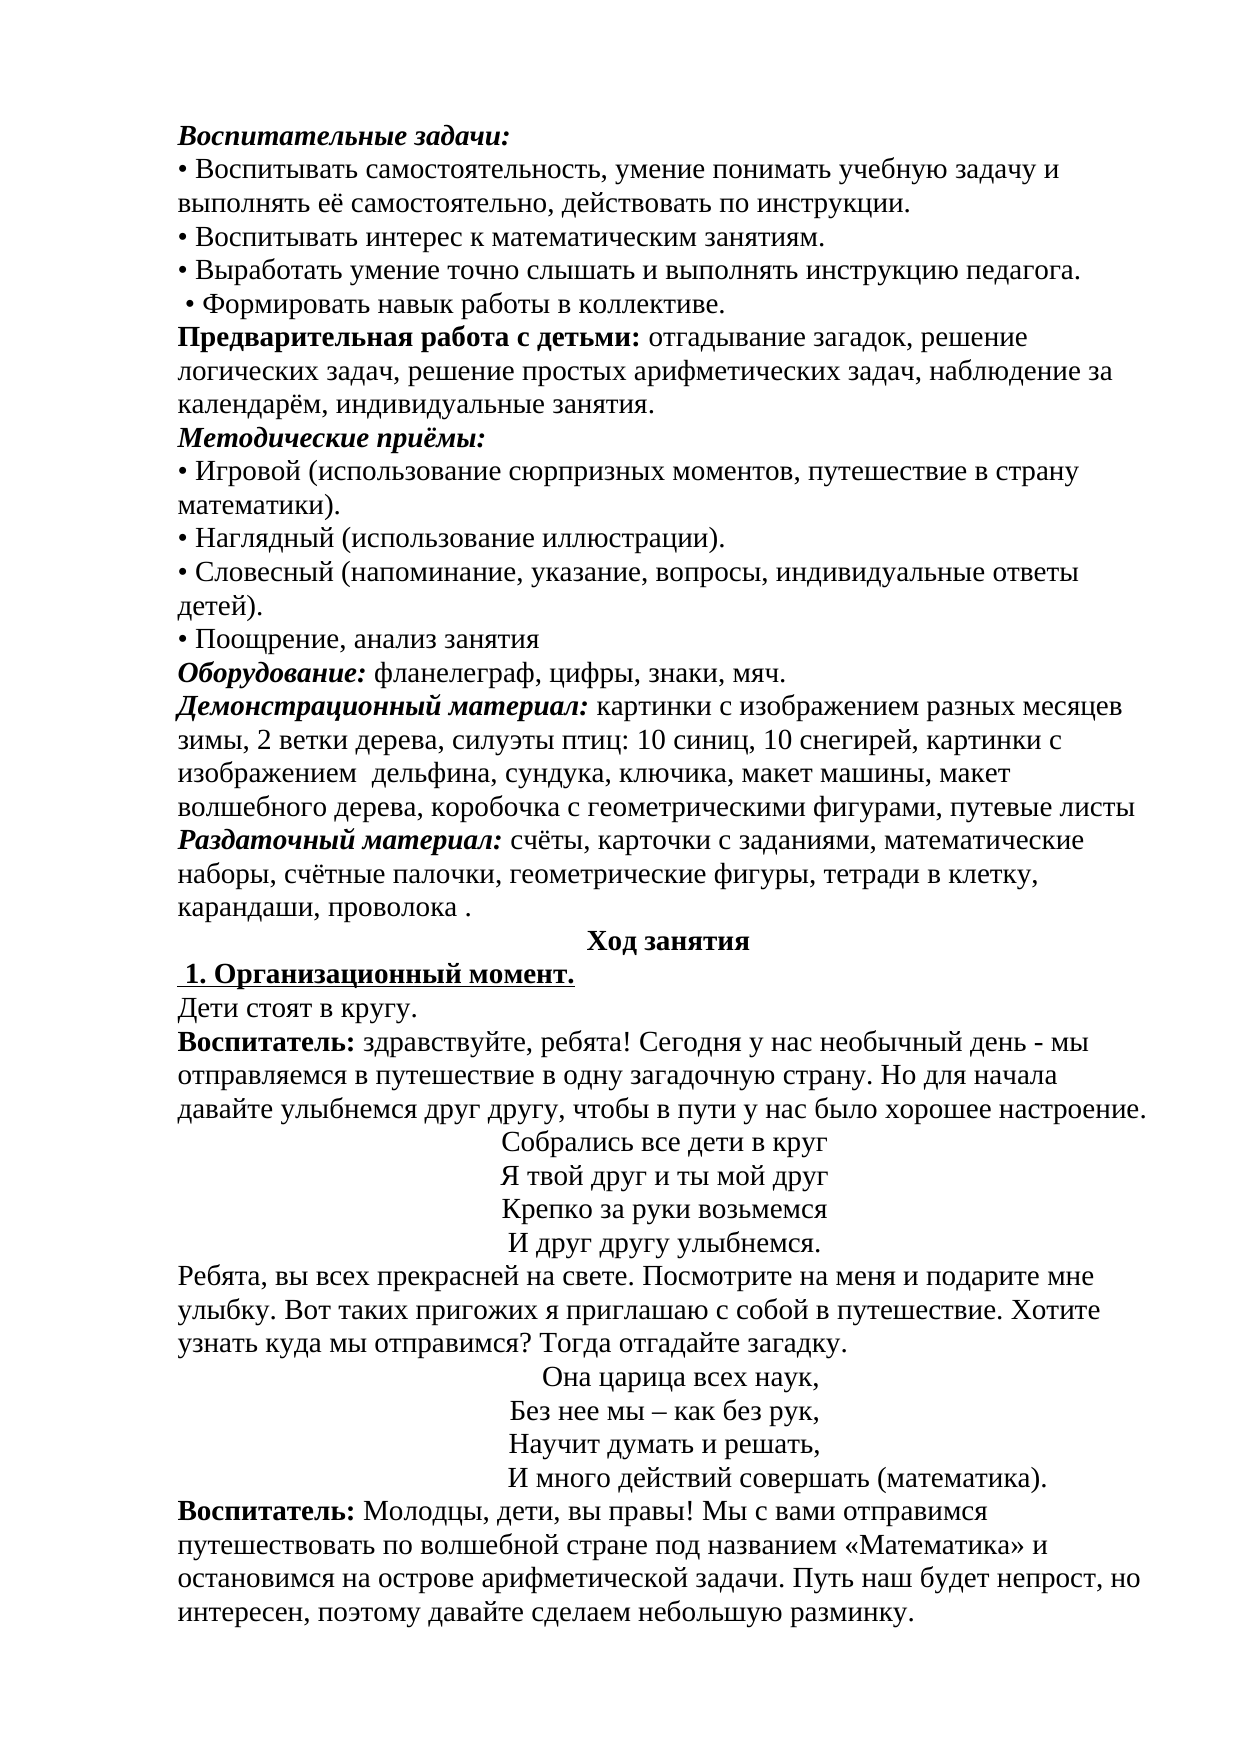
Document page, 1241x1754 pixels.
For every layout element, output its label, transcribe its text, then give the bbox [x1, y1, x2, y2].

text • Формировать навык работы в коллективе. [177, 286, 1152, 319]
text Дети стоят в кругу. [177, 990, 1152, 1024]
text И много действий совершать (математика). [177, 1460, 1152, 1493]
text Ход занятия [177, 923, 1152, 957]
text Научит думать и решать, [177, 1426, 1152, 1460]
text • Выработать умение точно слышать и выполнять инструкцию педагога. [177, 252, 1152, 286]
text И друг другу улыбнемся. [177, 1225, 1152, 1258]
text Воспитатель: здравствуйте, ребята! Сегодня у нас необычный день - мы отправляемся в путешествие в одну загадочную страну. Но для начала давайте улыбнемся друг другу, чтобы в пути у нас было хорошее настроение. [177, 1024, 1152, 1124]
text 1.​ Организационный момент. [177, 957, 1152, 990]
text Собрались все дети в круг [177, 1124, 1152, 1158]
text Ребята, вы всех прекрасней на свете. Посмотрите на меня и подарите мне улыбку. Вот таких пригожих я приглашаю с собой в путешествие. Хотите узнать куда мы отправимся? Тогда отгадайте загадку. [177, 1258, 1152, 1359]
text Без нее мы – как без рук, [177, 1393, 1152, 1426]
text Я твой друг и ты мой друг [177, 1158, 1152, 1191]
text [177, 118, 1152, 252]
text Крепко за руки возьмемся [177, 1191, 1152, 1225]
text Воспитатель: Молодцы, дети, вы правы! Мы с вами отправимся путешествовать по волшебной стране под названием «Математика» и остановимся на острове арифметической задачи. Путь наш будет непрост, но интересен, поэтому давайте сделаем небольшую разминку. [177, 1493, 1152, 1627]
text Она царица всех наук, [177, 1359, 1152, 1393]
text Предварительная работа с детьми: отгадывание загадок, решение логических задач, решение простых арифметических задач, наблюдение за календарём, индивидуальные занятия. Методические приёмы: • Игровой (использование сюрпризных моментов, путешествие в страну математики). • Наглядный (использование иллюстрации). • Словесный (напоминание, указание, вопросы, индивидуальные ответы детей). • Поощрение, анализ занятия Оборудование: фланелеграф, цифры, знаки, мяч. Демонстрационный материал: картинки с изображением разных месяцев зимы, 2 ветки дерева, силуэты птиц: 10 синиц, 10 снегирей, картинки с изображением дельфина, сундука, ключика, макет машины, макет волшебного дерева, коробочка с геометрическими фигурами, путевые листы Раздаточный материал: счёты, карточки с заданиями, математические наборы, счётные палочки, геометрические фигуры, тетради в клетку, карандаши, проволока . [177, 319, 1152, 923]
